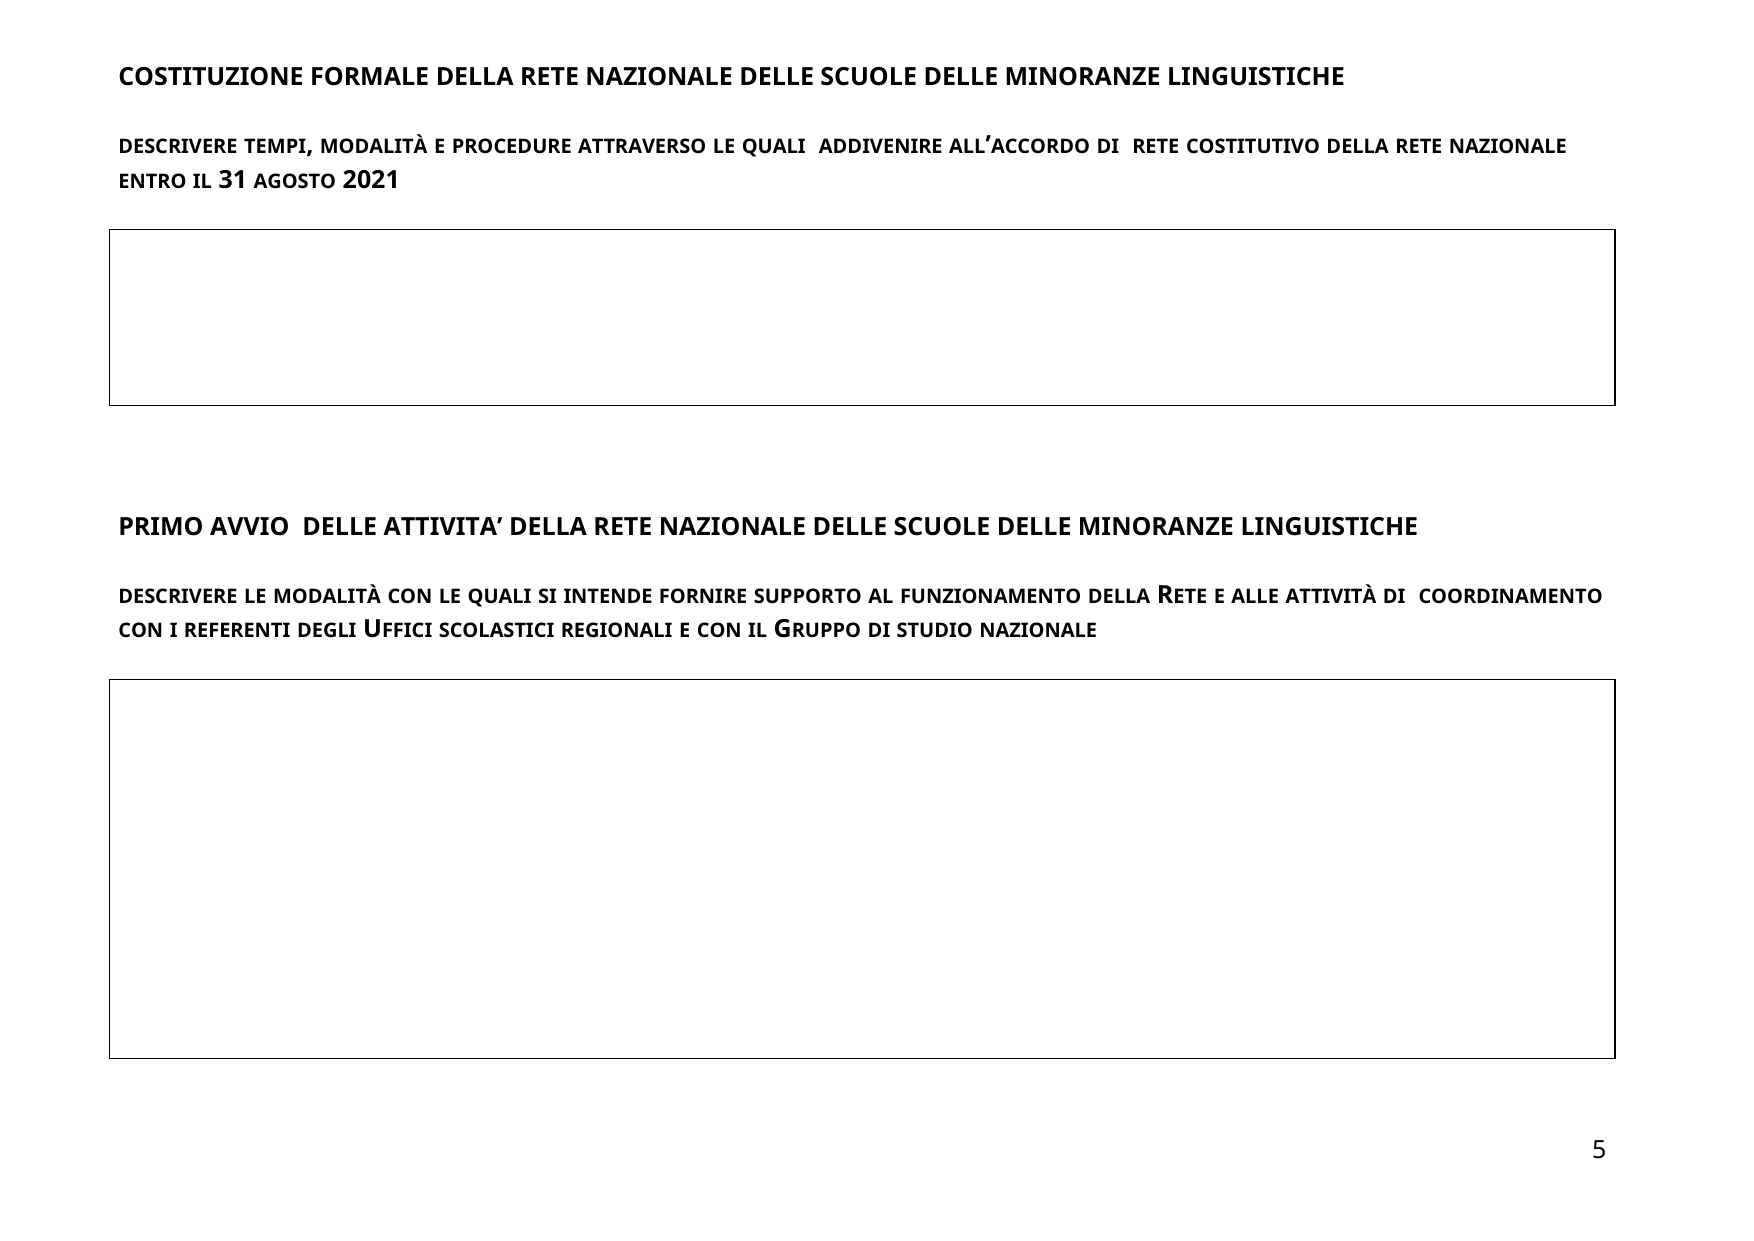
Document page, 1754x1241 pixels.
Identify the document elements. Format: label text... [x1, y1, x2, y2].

text PRIMO AVVIO DELLE ATTIVITA’ DELLA RETE NAZIONALE DELLE SCUOLE DELLE MINORANZE LINGUISTICHE [118, 508, 1606, 542]
text descrivere le modalità con le quali si intende fornire supporto al funzionamento della Rete e alle attività di coordinamento con i referenti degli Uffici scolastici regionali e con il Gruppo di studio nazionale [118, 576, 1606, 644]
text COSTITUZIONE FORMALE DELLA RETE NAZIONALE DELLE SCUOLE DELLE MINORANZE LINGUISTICHE [118, 59, 1606, 93]
text descrivere tempi, modalità e procedure attraverso le quali addivenire all’accordo di rete costitutivo della rete nazionale entro il 31 agosto 2021 [118, 127, 1606, 195]
